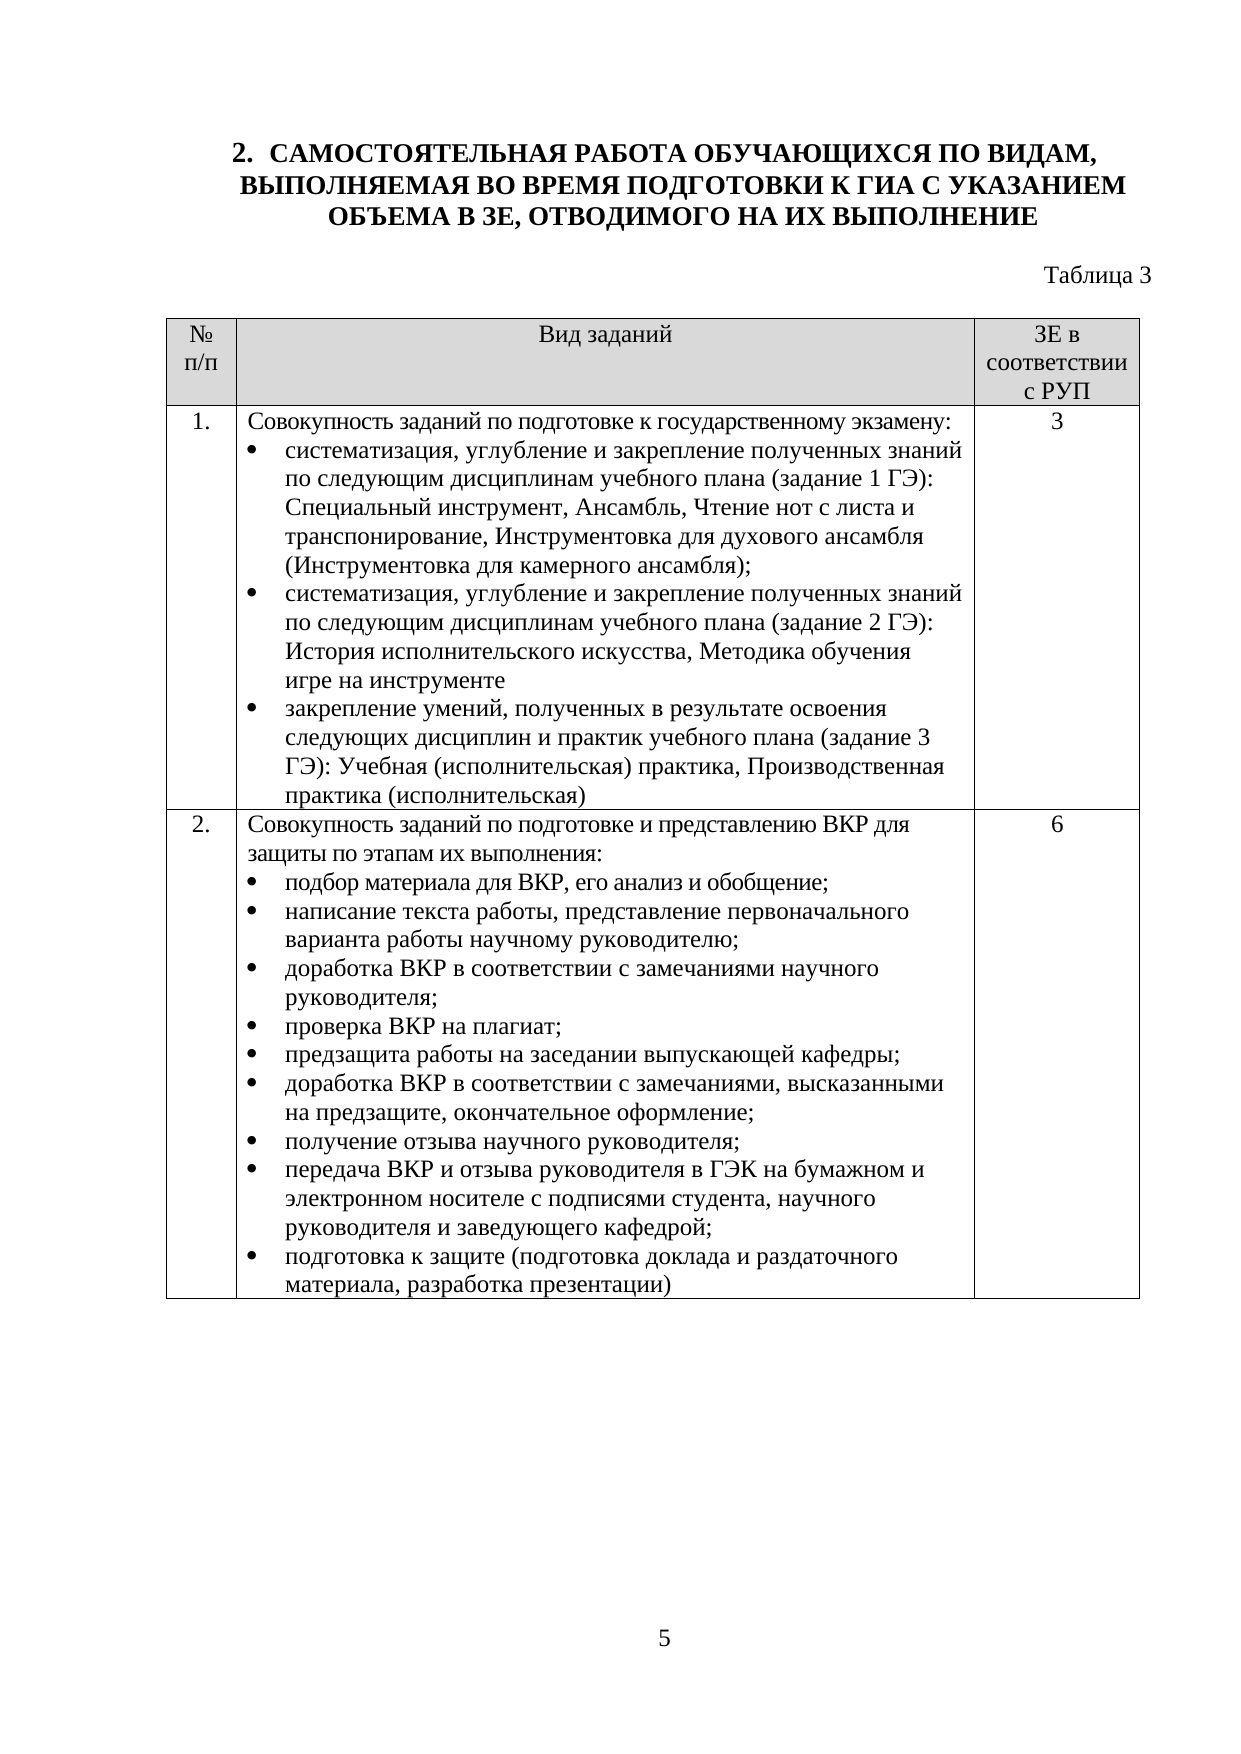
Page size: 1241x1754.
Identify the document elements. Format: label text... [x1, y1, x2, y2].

subtitle САМОСТОЯТЕЛЬНАЯ РАБОТА ОБУЧАЮЩИХСЯ ПО ВИДАМ, ВЫПОЛНЯЕМАЯ ВО ВРЕМЯ ПОДГОТОВКИ К ГИА С УКАЗАНИЕМ ОБЪЕМА В ЗЕ, ОТВОДИМОГО НА ИХ ВЫПОЛНЕНИЕ [177, 136, 1152, 231]
table_header № п/п [167, 319, 236, 405]
table_cell 2. [167, 810, 236, 1298]
table_cell 3 [975, 406, 1139, 808]
table_cell Совокупность заданий по подготовке к государственному экзамену: систематизация, углубление и закрепление полученных знаний по следующим дисциплинам учебного плана (задание 1 ГЭ): Специальный инструмент, Ансамбль, Чтение нот с листа и транспонирование, Инструментовка для духового ансамбля (Инструментовка для камерного ансамбля); систематизация, углубление и закрепление полученных знаний по следующим дисциплинам учебного плана (задание 2 ГЭ): История исполнительского искусства, Методика обучения игре на инструменте закрепление умений, полученных в результате освоения следующих дисциплин и практик учебного плана (задание 3 ГЭ): Учебная (исполнительская) практика, Производственная практика (исполнительская) [237, 406, 974, 808]
text Таблица 3 [177, 260, 1152, 289]
table_header Вид заданий [237, 319, 974, 405]
table_cell 6 [975, 810, 1139, 1298]
table_cell 1. [167, 406, 236, 808]
table_cell Совокупность заданий по подготовке и представлению ВКР для защиты по этапам их выполнения: подбор материала для ВКР, его анализ и обобщение; написание текста работы, представление первоначального варианта работы научному руководителю; доработка ВКР в соответствии с замечаниями научного руководителя; проверка ВКР на плагиат; предзащита работы на заседании выпускающей кафедры; доработка ВКР в соответствии с замечаниями, высказанными на предзащите, окончательное оформление; получение отзыва научного руководителя; передача ВКР и отзыва руководителя в ГЭК на бумажном и электронном носителе с подписями студента, научного руководителя и заведующего кафедрой; подготовка к защите (подготовка доклада и раздаточного материала, разработка презентации) [237, 810, 974, 1298]
table_header ЗЕ в соответствии с РУП [975, 319, 1139, 405]
